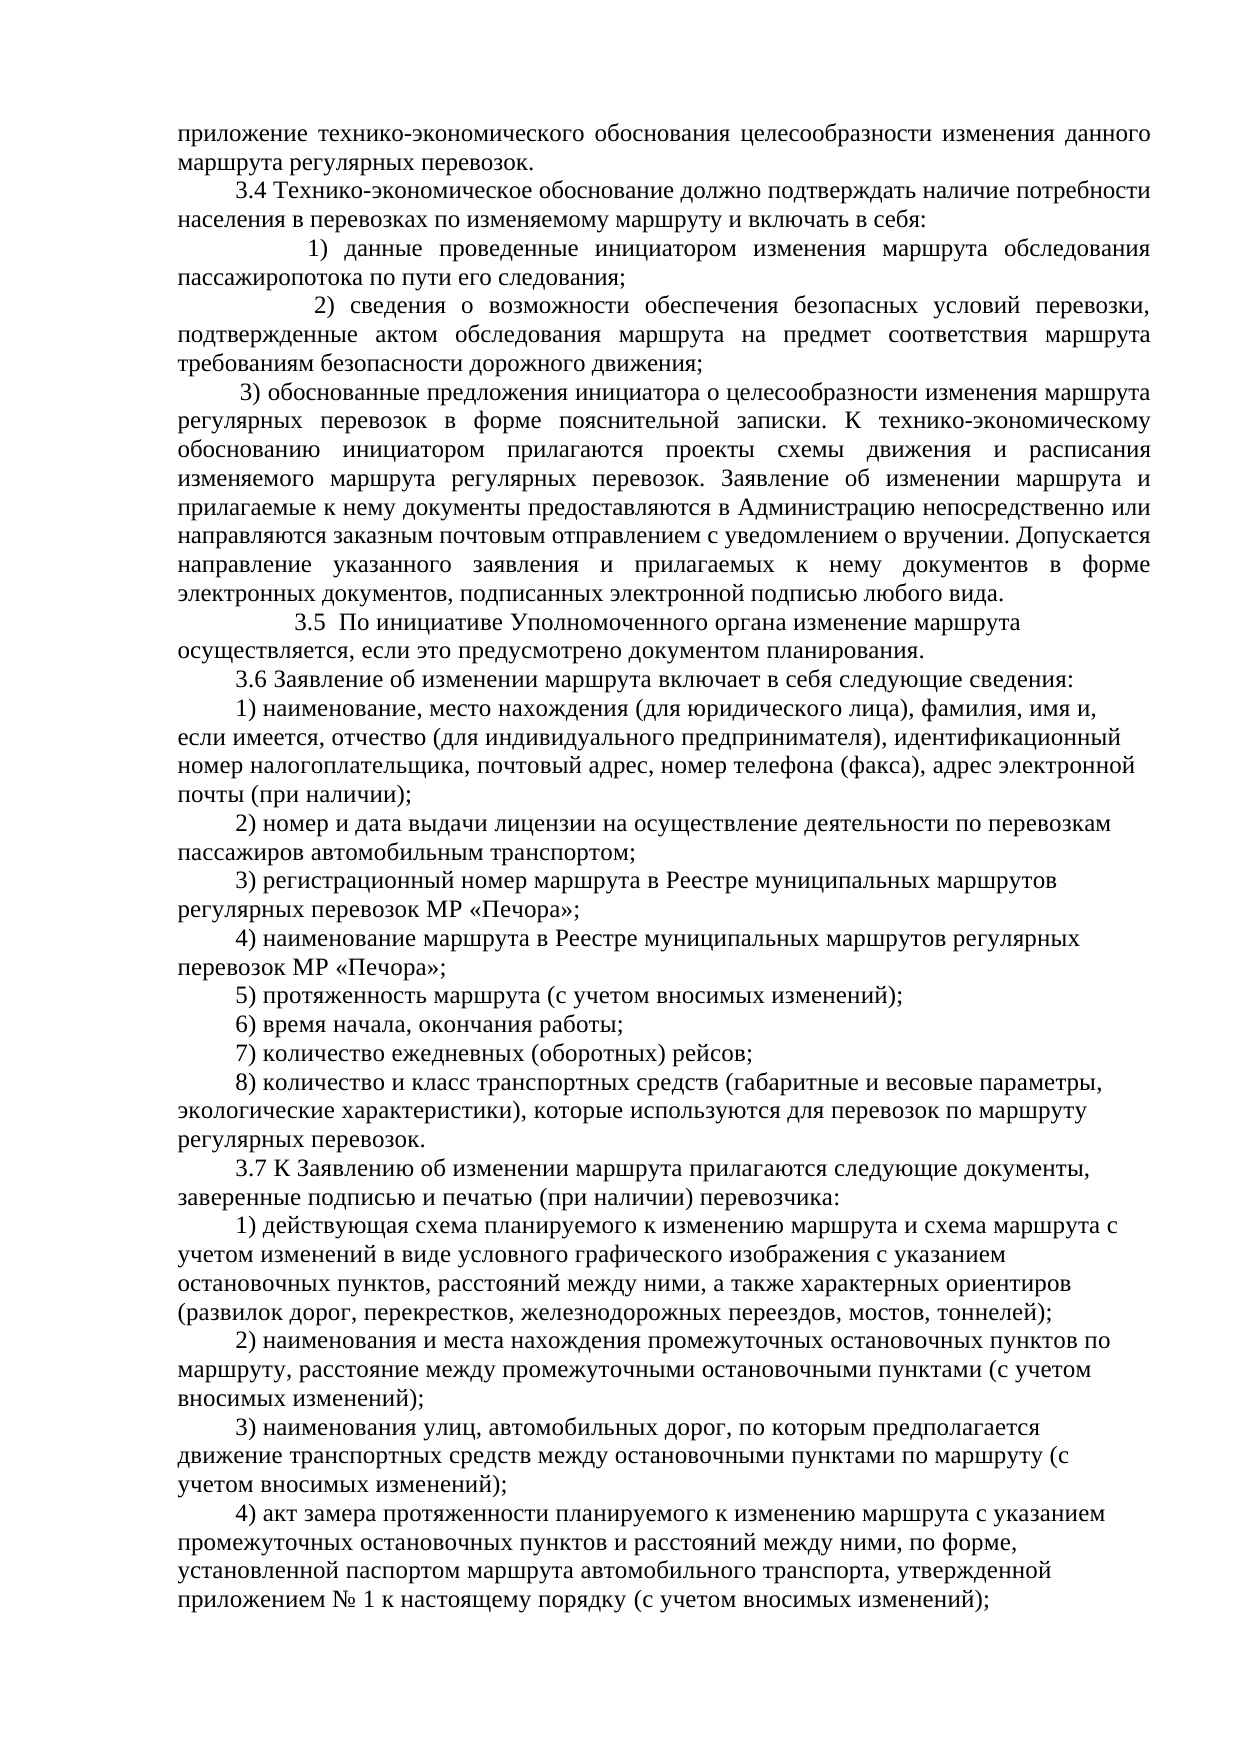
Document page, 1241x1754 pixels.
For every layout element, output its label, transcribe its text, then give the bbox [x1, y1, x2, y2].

text направление указанного заявления и прилагаемых к нему документов в форме электронных документов, подписанных электронной подписью любого вида. [177, 549, 1152, 607]
text 3.4 Технико-экономическое обоснование должно подтверждать наличие потребности населения в перевозках по изменяемому маршруту и включать в себя: [177, 176, 1152, 233]
text 2) сведения о возможности обеспечения безопасных условий перевозки, подтвержденные актом обследования маршрута на предмет соответствия маршрута требованиям безопасности дорожного движения; [177, 291, 1152, 377]
text 3) обоснованные предложения инициатора о целесообразности изменения маршрута регулярных перевозок в форме пояснительной записки. К технико-экономическому обоснованию инициатором прилагаются проекты схемы движения и расписания изменяемого маршрута регулярных перевозок. Заявление об изменении маршрута и прилагаемые к нему документы предоставляются в Администрацию непосредственно или направляются заказным почтовым отправлением с уведомлением о вручении. Допускается [177, 377, 1152, 549]
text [177, 607, 1152, 1613]
text 1) данные проведенные инициатором изменения маршрута обследования пассажиропотока по пути его следования; [177, 233, 1152, 291]
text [177, 118, 1152, 176]
